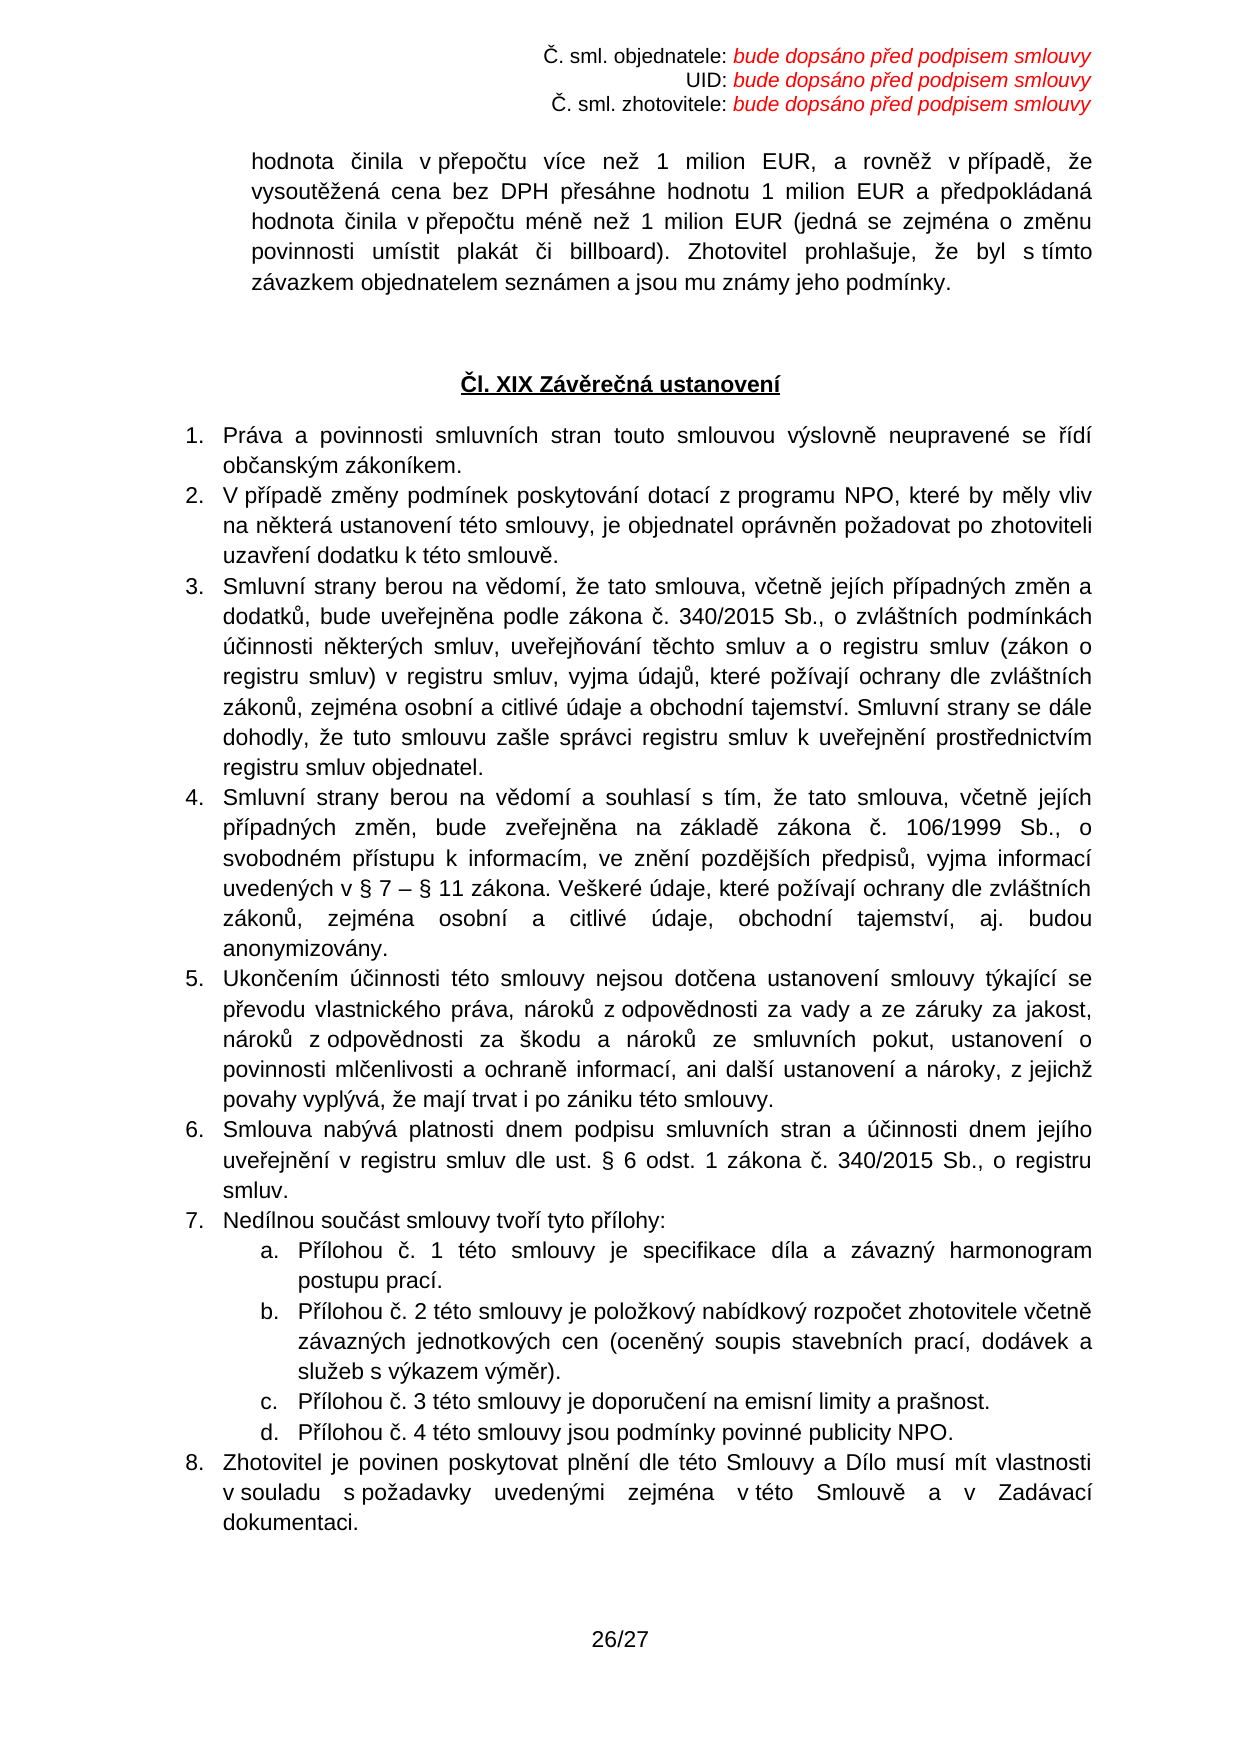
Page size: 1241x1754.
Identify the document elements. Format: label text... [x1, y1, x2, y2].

list Práva a povinnosti smluvních stran touto smlouvou výslovně neupravené se řídí občanským zákoníkem. [185, 422, 1093, 478]
list Přílohou č. 3 této smlouvy je doporučení na emisní limity a prašnost. [260, 1388, 1093, 1414]
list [207, 148, 1093, 295]
list Přílohou č. 1 této smlouvy je specifikace díla a závazný harmonogram postupu prací. [260, 1237, 1093, 1294]
list Ukončením účinnosti této smlouvy nejsou dotčena ustanovení smlouvy týkající se převodu vlastnického práva, nároků z odpovědnosti za vady a ze záruky za jakost, nároků z odpovědnosti za škodu a nároků ze smluvních pokut, ustanovení o povinnosti mlčenlivosti a ochraně informací, ani další ustanovení a nároky, z jejichž povahy vyplývá, že mají trvat i po zániku této smlouvy. [185, 965, 1093, 1112]
list Smluvní strany berou na vědomí a souhlasí s tím, že tato smlouva, včetně jejích případných změn, bude zveřejněna na základě zákona č. 106/1999 Sb., o svobodném přístupu k informacím, ve znění pozdějších předpisů, vyjma informací uvedených v § 7 – § 11 zákona. Veškeré údaje, které požívají ochrany dle zvláštních zákonů, zejména osobní a citlivé údaje, obchodní tajemství, aj. budou anonymizovány. [185, 784, 1093, 961]
list Nedílnou součást smlouvy tvoří tyto přílohy: [185, 1207, 1093, 1233]
list Smluvní strany berou na vědomí, že tato smlouva, včetně jejích případných změn a dodatků, bude uveřejněna podle zákona č. 340/2015 Sb., o zvláštních podmínkách účinnosti některých smluv, uveřejňování těchto smluv a o registru smluv (zákon o registru smluv) v registru smluv, vyjma údajů, které požívají ochrany dle zvláštních zákonů, zejména osobní a citlivé údaje a obchodní tajemství. Smluvní strany se dále dohodly, že tuto smlouvu zašle správci registru smluv k uveřejnění prostřednictvím registru smluv objednatel. [185, 573, 1093, 780]
list Přílohou č. 4 této smlouvy jsou podmínky povinné publicity NPO. [260, 1418, 1093, 1445]
list Přílohou č. 2 této smlouvy je položkový nabídkový rozpočet zhotovitele včetně závazných jednotkových cen (oceněný soupis stavebních prací, dodávek a služeb s výkazem výměr). [260, 1298, 1093, 1384]
list Zhotovitel je povinen poskytovat plnění dle této Smlouvy a Dílo musí mít vlastnosti v souladu s požadavky uvedenými zejména v této Smlouvě a v Zadávací dokumentaci. [185, 1449, 1093, 1535]
list V případě změny podmínek poskytování dotací z programu NPO, které by měly vliv na některá ustanovení této smlouvy, je objednatel oprávněn požadovat po zhotoviteli uzavření dodatku k této smlouvě. [185, 482, 1093, 569]
list Smlouva nabývá platnosti dnem podpisu smluvních stran a účinnosti dnem jejího uveřejnění v registru smluv dle ust. § 6 odst. 1 zákona č. 340/2015 Sb., o registru smluv. [185, 1116, 1093, 1203]
text Čl. XIX Závěrečná ustanovení [148, 371, 1093, 397]
